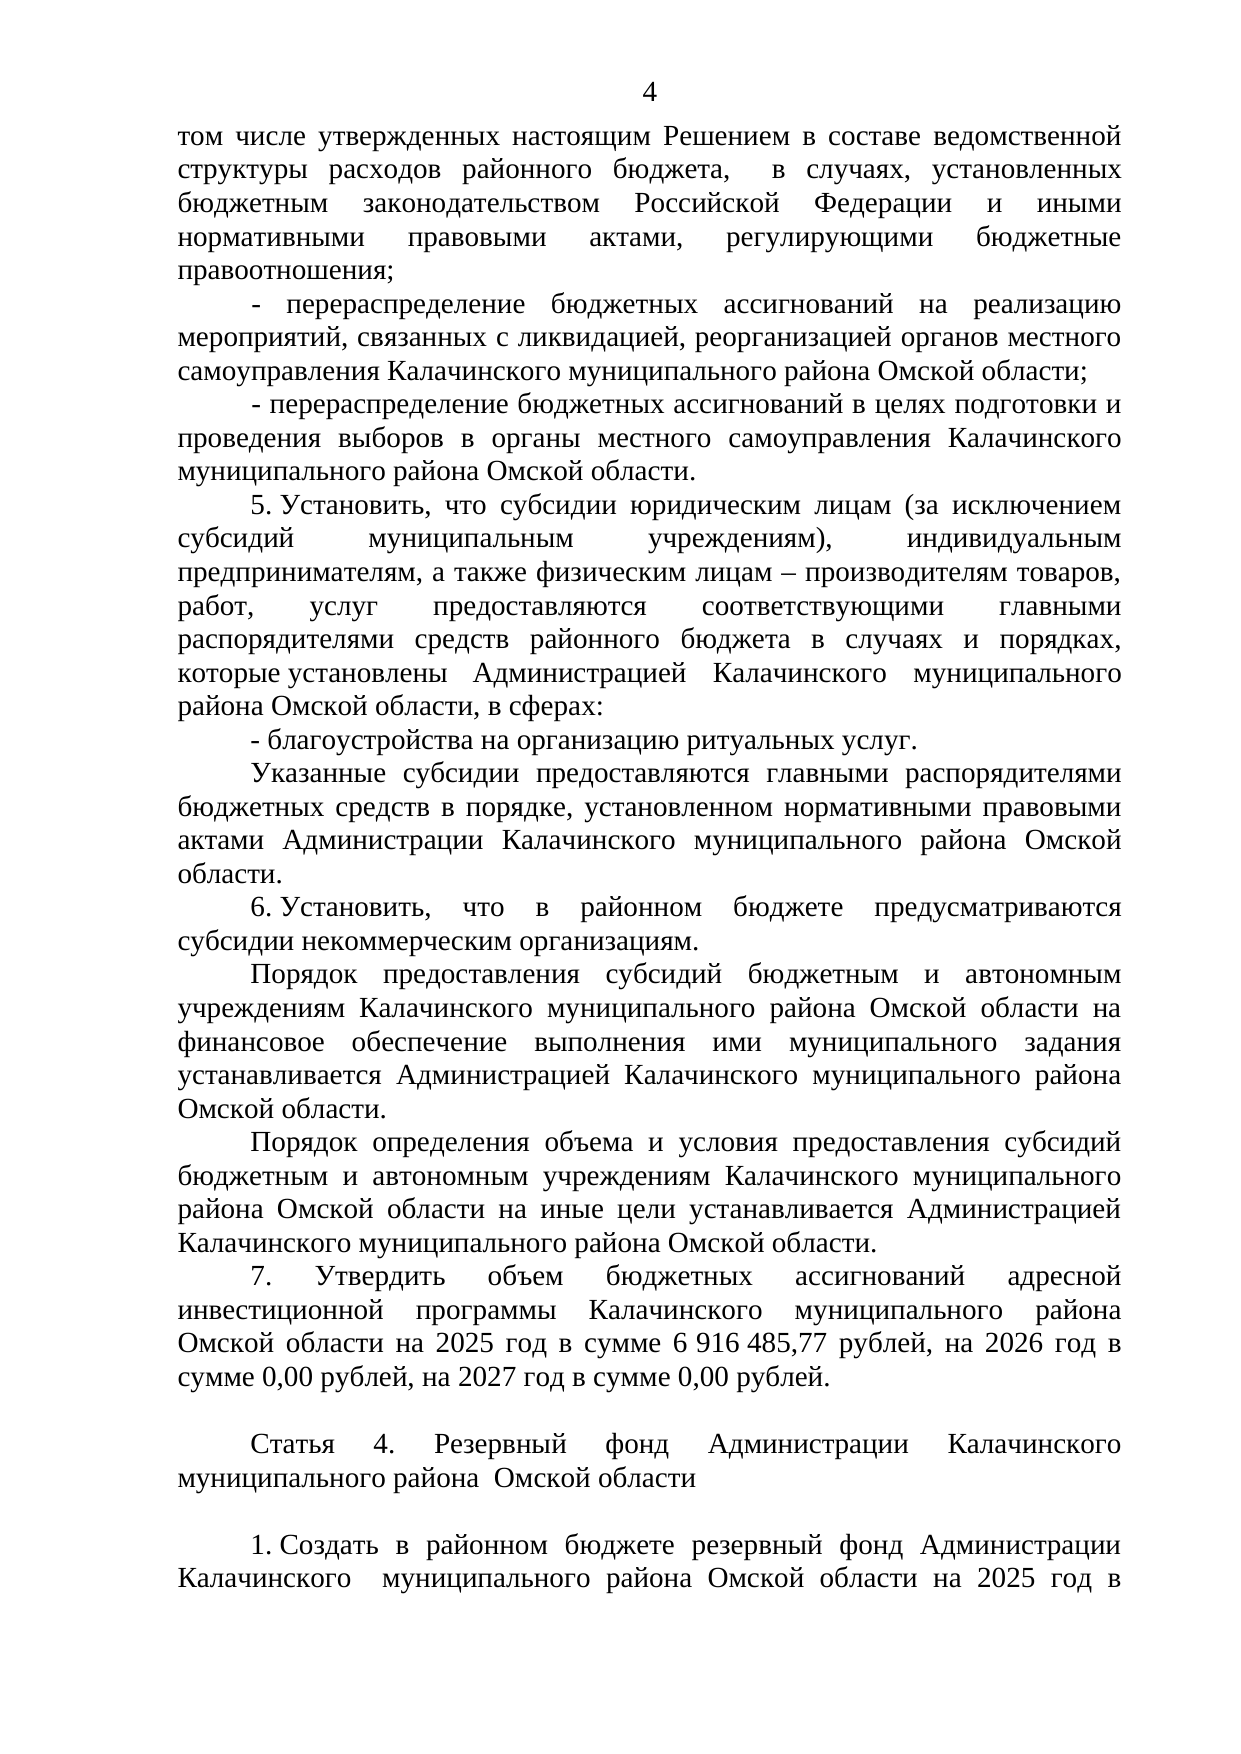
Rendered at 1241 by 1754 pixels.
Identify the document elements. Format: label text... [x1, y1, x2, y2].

text Указанные субсидии предоставляются главными распорядителями бюджетных средств в порядке, установленном нормативными правовыми актами Администрации Калачинского муниципального района Омской области. [177, 755, 1122, 889]
text 6. Установить, что в районном бюджете предусматриваются субсидии некоммерческим организациям. [177, 889, 1122, 957]
text - перераспределение бюджетных ассигнований в целях подготовки и проведения выборов в органы местного самоуправления Калачинского муниципального района Омской области. [177, 386, 1122, 487]
text Статья 4. Резервный фонд Администрации Калачинского муниципального района Омской области [177, 1426, 1122, 1493]
text 7. Утвердить объем бюджетных ассигнований адресной инвестиционной программы Калачинского муниципального района Омской области на 2025 год в сумме 6 916 485,77 рублей, на 2026 год в сумме 0,00 рублей, на 2027 год в сумме 0,00 рублей. [177, 1258, 1122, 1393]
text 5. Установить, что субсидии юридическим лицам (за исключением субсидий муниципальным учреждениям), индивидуальным предпринимателям, а также физическим лицам – производителям товаров, работ, услуг предоставляются соответствующими главными распорядителями средств районного бюджета в случаях и порядках, которые установлены Администрацией Калачинского муниципального района Омской области, в сферах: [177, 487, 1122, 722]
text Порядок предоставления субсидий бюджетным и автономным учреждениям Калачинского муниципального района Омской области на финансовое обеспечение выполнения ими муниципального задания устанавливается Администрацией Калачинского муниципального района Омской области. [177, 957, 1122, 1124]
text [177, 118, 1122, 286]
text - перераспределение бюджетных ассигнований на реализацию мероприятий, связанных с ликвидацией, реорганизацией органов местного самоуправления Калачинского муниципального района Омской области; [177, 286, 1122, 386]
text Порядок определения объема и условия предоставления субсидий бюджетным и автономным учреждениям Калачинского муниципального района Омской области на иные цели устанавливается Администрацией Калачинского муниципального района Омской области. [177, 1124, 1122, 1258]
text - благоустройства на организацию ритуальных услуг. [177, 722, 1122, 755]
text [177, 1527, 1122, 1594]
